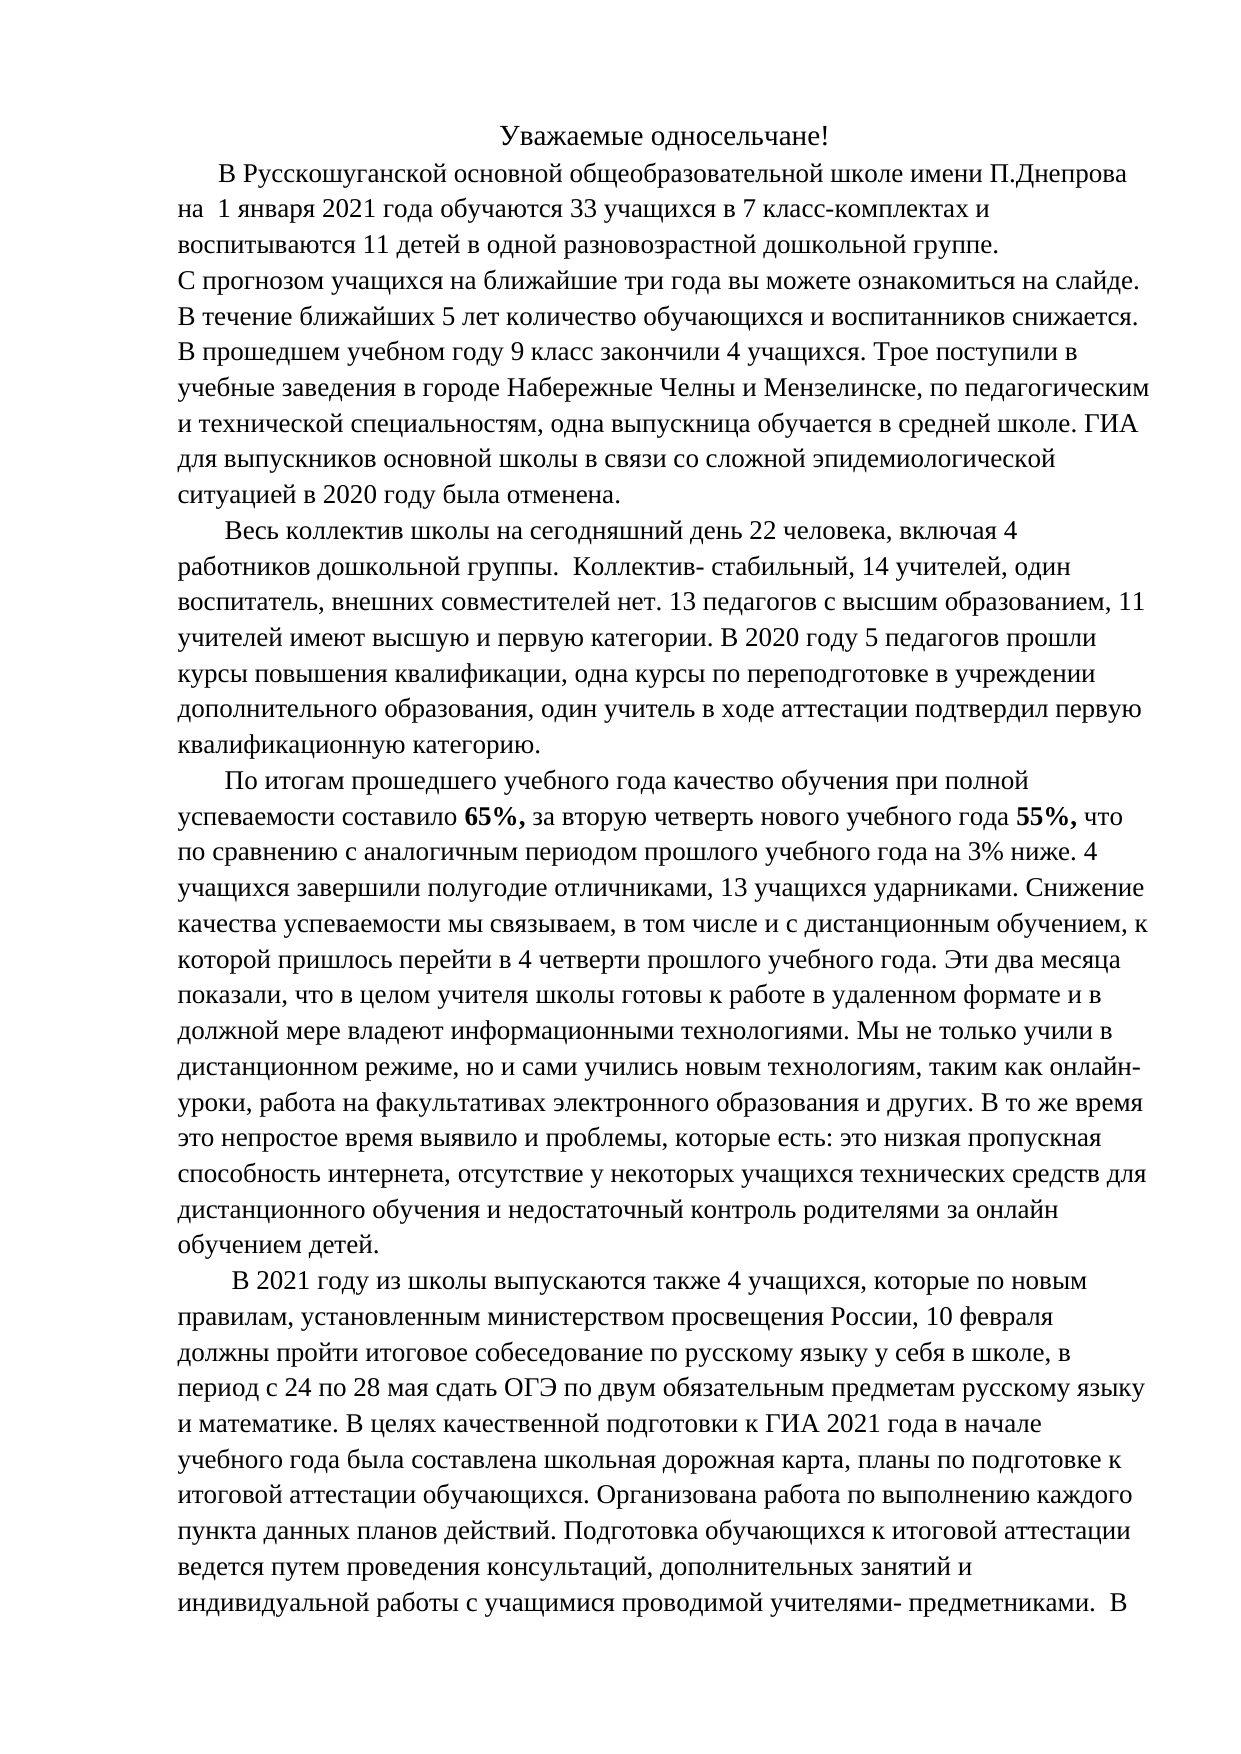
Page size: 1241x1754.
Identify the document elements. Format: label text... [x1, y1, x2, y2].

text Весь коллектив школы на сегодняшний день 22 человека, включая 4 работников дошкольной группы. Коллектив- стабильный, 14 учителей, один воспитатель, внешних совместителей нет. 13 педагогов с высшим образованием, 11 учителей имеют высшую и первую категории. В 2020 году 5 педагогов прошли курсы повышения квалификации, одна курсы по переподготовке в учреждении дополнительного образования, один учитель в ходе аттестации подтвердил первую квалификационную категорию. [177, 514, 1152, 759]
text С прогнозом учащихся на ближайшие три года вы можете ознакомиться на слайде. В течение ближайших 5 лет количество обучающихся и воспитанников снижается. В прошедшем учебном году 9 класс закончили 4 учащихся. Трое поступили в учебные заведения в городе Набережные Челны и Мензелинске, по педагогическим и технической специальностям, одна выпускница обучается в средней школе. ГИА для выпускников основной школы в связи со сложной эпидемиологической ситуацией в 2020 году была отменена. [177, 264, 1152, 509]
text По итогам прошедшего учебного года качество обучения при полной успеваемости составило 65%, за вторую четверть нового учебного года 55%, что по сравнению с аналогичным периодом прошлого учебного года на 3% ниже. 4 учащихся завершили полугодие отличниками, 13 учащихся ударниками. Снижение качества успеваемости мы связываем, в том числе и с дистанционным обучением, к которой пришлось перейти в 4 четверти прошлого учебного года. Эти два месяца показали, что в целом учителя школы готовы к работе в удаленном формате и в должной мере владеют информационными технологиями. Мы не только учили в дистанционном режиме, но и сами учились новым технологиям, таким как онлайн-уроки, работа на факультативах электронного образования и других. В то же время это непростое время выявило и проблемы, которые есть: это низкая пропускная способность интернета, отсутствие у некоторых учащихся технических средств для дистанционного обучения и недостаточный контроль родителями за онлайн обучением детей. [177, 764, 1152, 1260]
text Уважаемые односельчане! [177, 118, 1152, 152]
text В Русскошуганской основной общеобразовательной школе имени П.Днепрова на 1 января 2021 года обучаются 33 учащихся в 7 класс-комплектах и воспитываются 11 детей в одной разновозрастной дошкольной группе. [177, 157, 1152, 259]
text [177, 1264, 1152, 1617]
